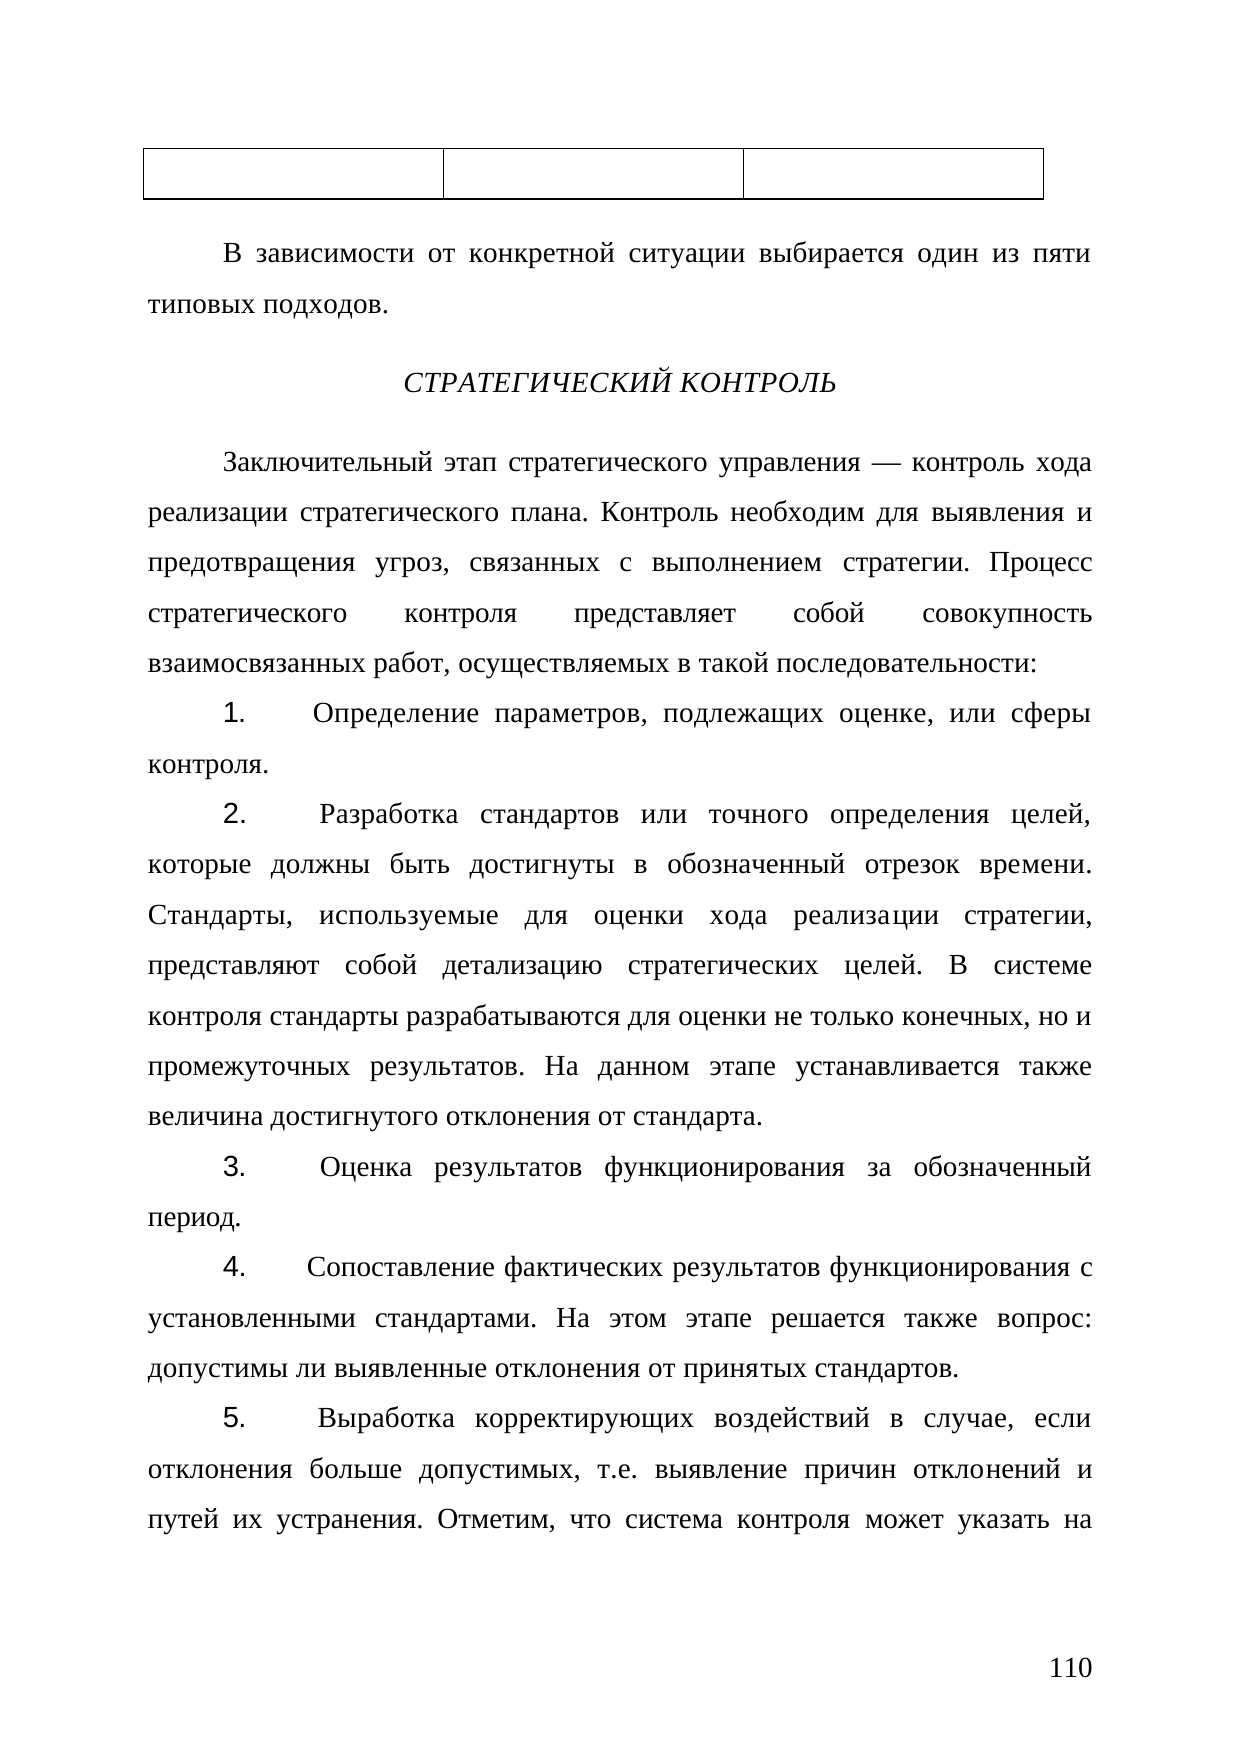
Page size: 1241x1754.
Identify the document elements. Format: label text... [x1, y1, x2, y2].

list Определение параметров, подлежащих оценке, или сферы контроля. [148, 696, 1092, 779]
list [148, 1400, 1092, 1534]
list Сопоставление фактических результатов функционирования с установленными стандартами. На этом этапе решается также вопрос: допустимы ли выявленные отклонения от принятых стандартов. [148, 1249, 1092, 1383]
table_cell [444, 149, 743, 198]
table_cell [144, 149, 443, 198]
list Разработка стандартов или точного определения целей, которые должны быть достигнуты в обозначенный отрезок времени. Стандарты, используемые для оценки хода реализации стратегии, представляют собой детализацию стратегических целей. В системе контроля стандарты разрабатываются для оценки не только конечных, но и промежуточных результатов. На данном этапе устанавливается также величина достигнутого отклонения от стандарта. [148, 796, 1092, 1132]
text СТРАТЕГИЧЕСКИЙ КОНТРОЛЬ [148, 365, 1092, 398]
text В зависимости от конкретной ситуации выбирается один из пяти типовых подходов. [148, 236, 1092, 319]
list Оценка результатов функционирования за обозначенный период. [148, 1148, 1092, 1232]
table_cell [744, 149, 1043, 198]
text Заключительный этап стратегического управления — контроль хода реализации стратегического плана. Контроль необходим для выявления и предотвращения угроз, связанных с выполнением стратегии. Процесс стратегического контроля представляет собой совокупность взаимосвязанных работ, осуществляемых в такой последовательности: [148, 444, 1092, 679]
